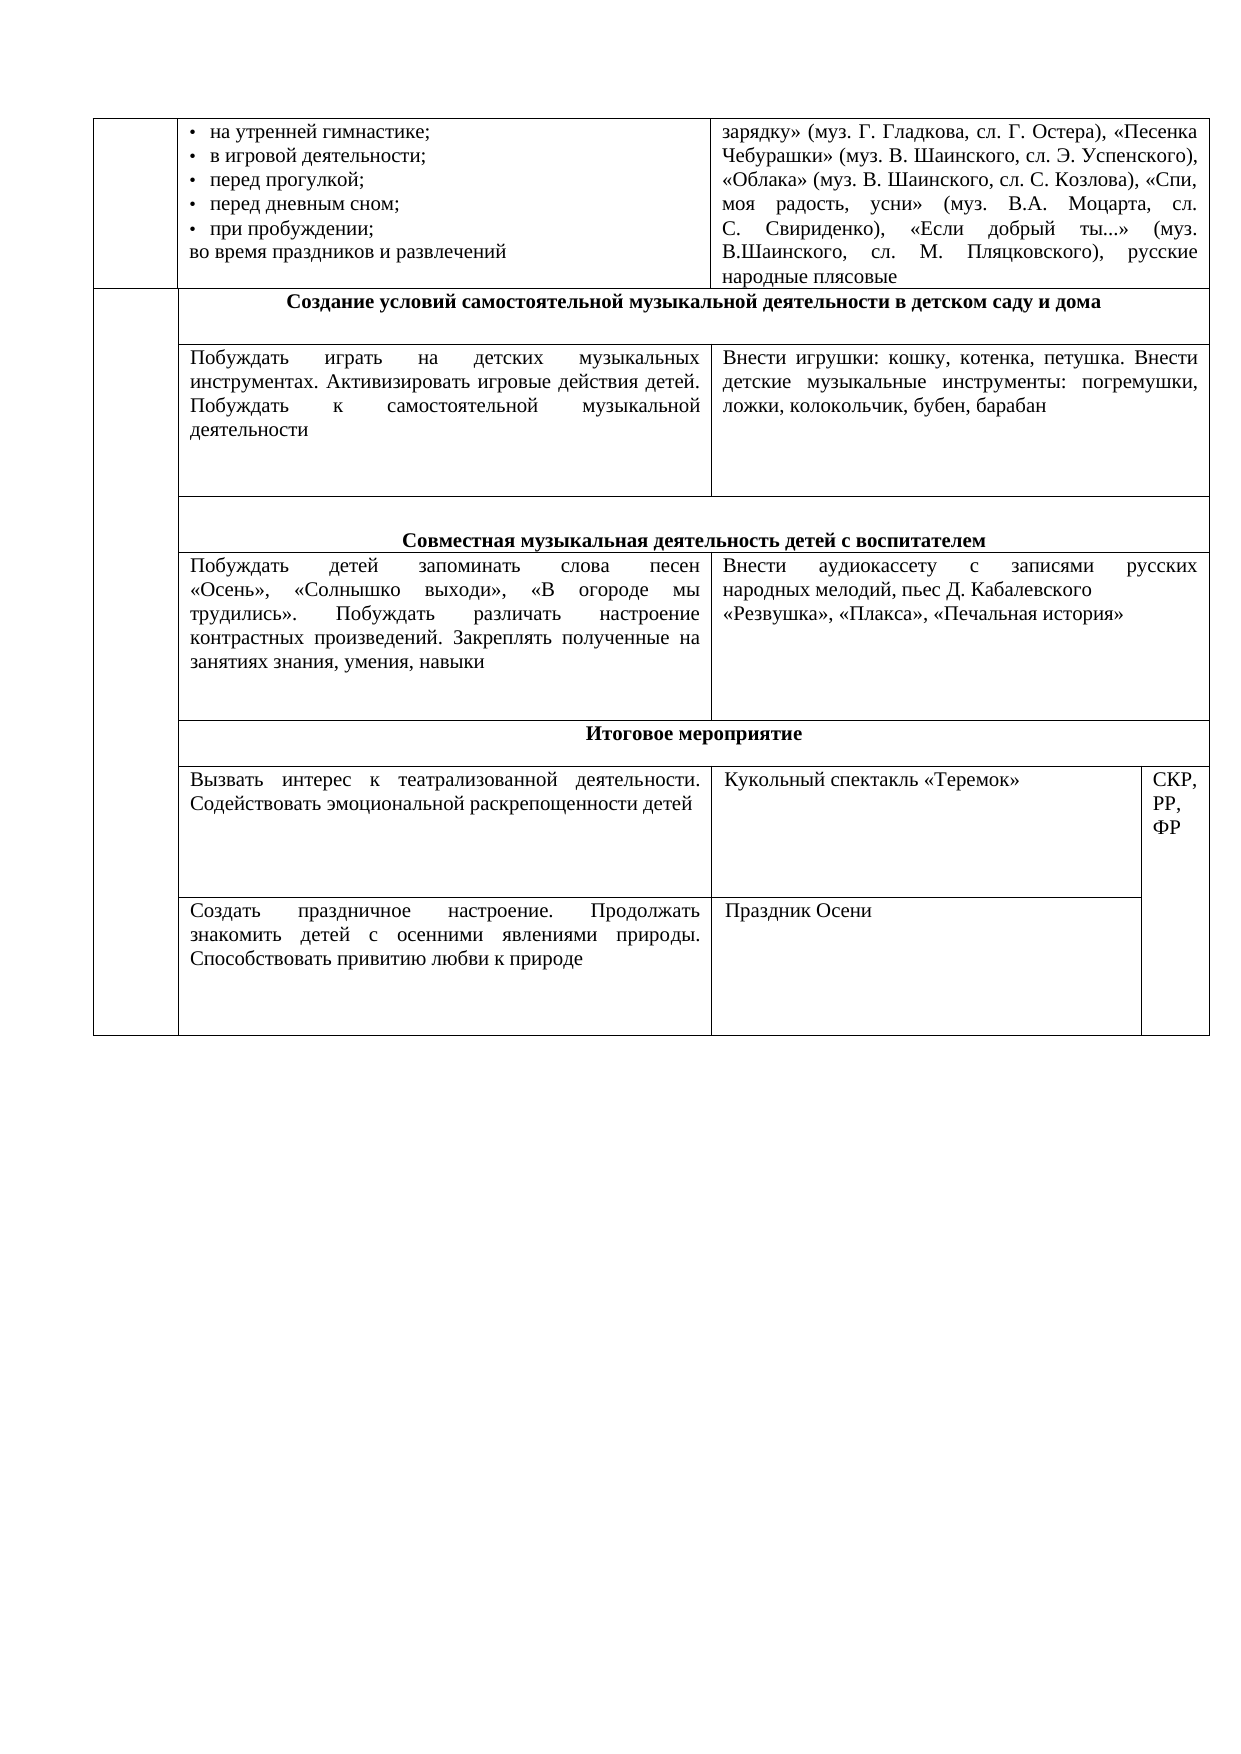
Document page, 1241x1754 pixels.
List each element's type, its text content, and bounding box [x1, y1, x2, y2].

table_cell Внести аудиокассету с записями русских народных мелодий, пьес Д. Кабалевского «Резвушка», «Плакса», «Печальная история» [712, 553, 1209, 719]
table_cell Вызвать интерес к театрализованной деятельности. Содействовать эмоциональной раскрепощенности детей [179, 767, 711, 897]
table_cell Праздник Осени [712, 898, 1141, 1035]
table_cell Побуждать играть на детских музыкальных инструментах. Активизировать игровые действия детей. Побуждать к самостоятельной музыкальной деятельности [179, 345, 711, 496]
table_cell Создать праздничное настроение. Продолжать знакомить детей с осенними явлениями природы. Способствовать привитию любви к природе [179, 898, 711, 1035]
table_cell Кукольный спектакль «Теремок» [712, 767, 1141, 897]
table_cell Итоговое мероприятие [179, 721, 1209, 766]
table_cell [711, 119, 1209, 288]
table_cell [94, 289, 178, 1035]
table_cell Внести игрушки: кошку, котенка, петушка. Внести детские музыкальные инструменты: погремушки, ложки, колокольчик, бубен, барабан [712, 345, 1209, 496]
table_cell Совместная музыкальная деятельность детей с воспитателем [179, 497, 1209, 552]
table_cell Создание условий самостоятельной музыкальной деятельности в детском саду и дома [179, 289, 1209, 343]
table_cell СКР, РР, ФР [1142, 767, 1209, 1035]
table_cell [178, 119, 710, 288]
table_cell Побуждать детей запоминать слова песен «Осень», «Солнышко выходи», «В огороде мы трудились». Побуждать различать настроение контрастных произведений. Закреплять полученные на занятиях знания, умения, навыки [179, 553, 711, 719]
